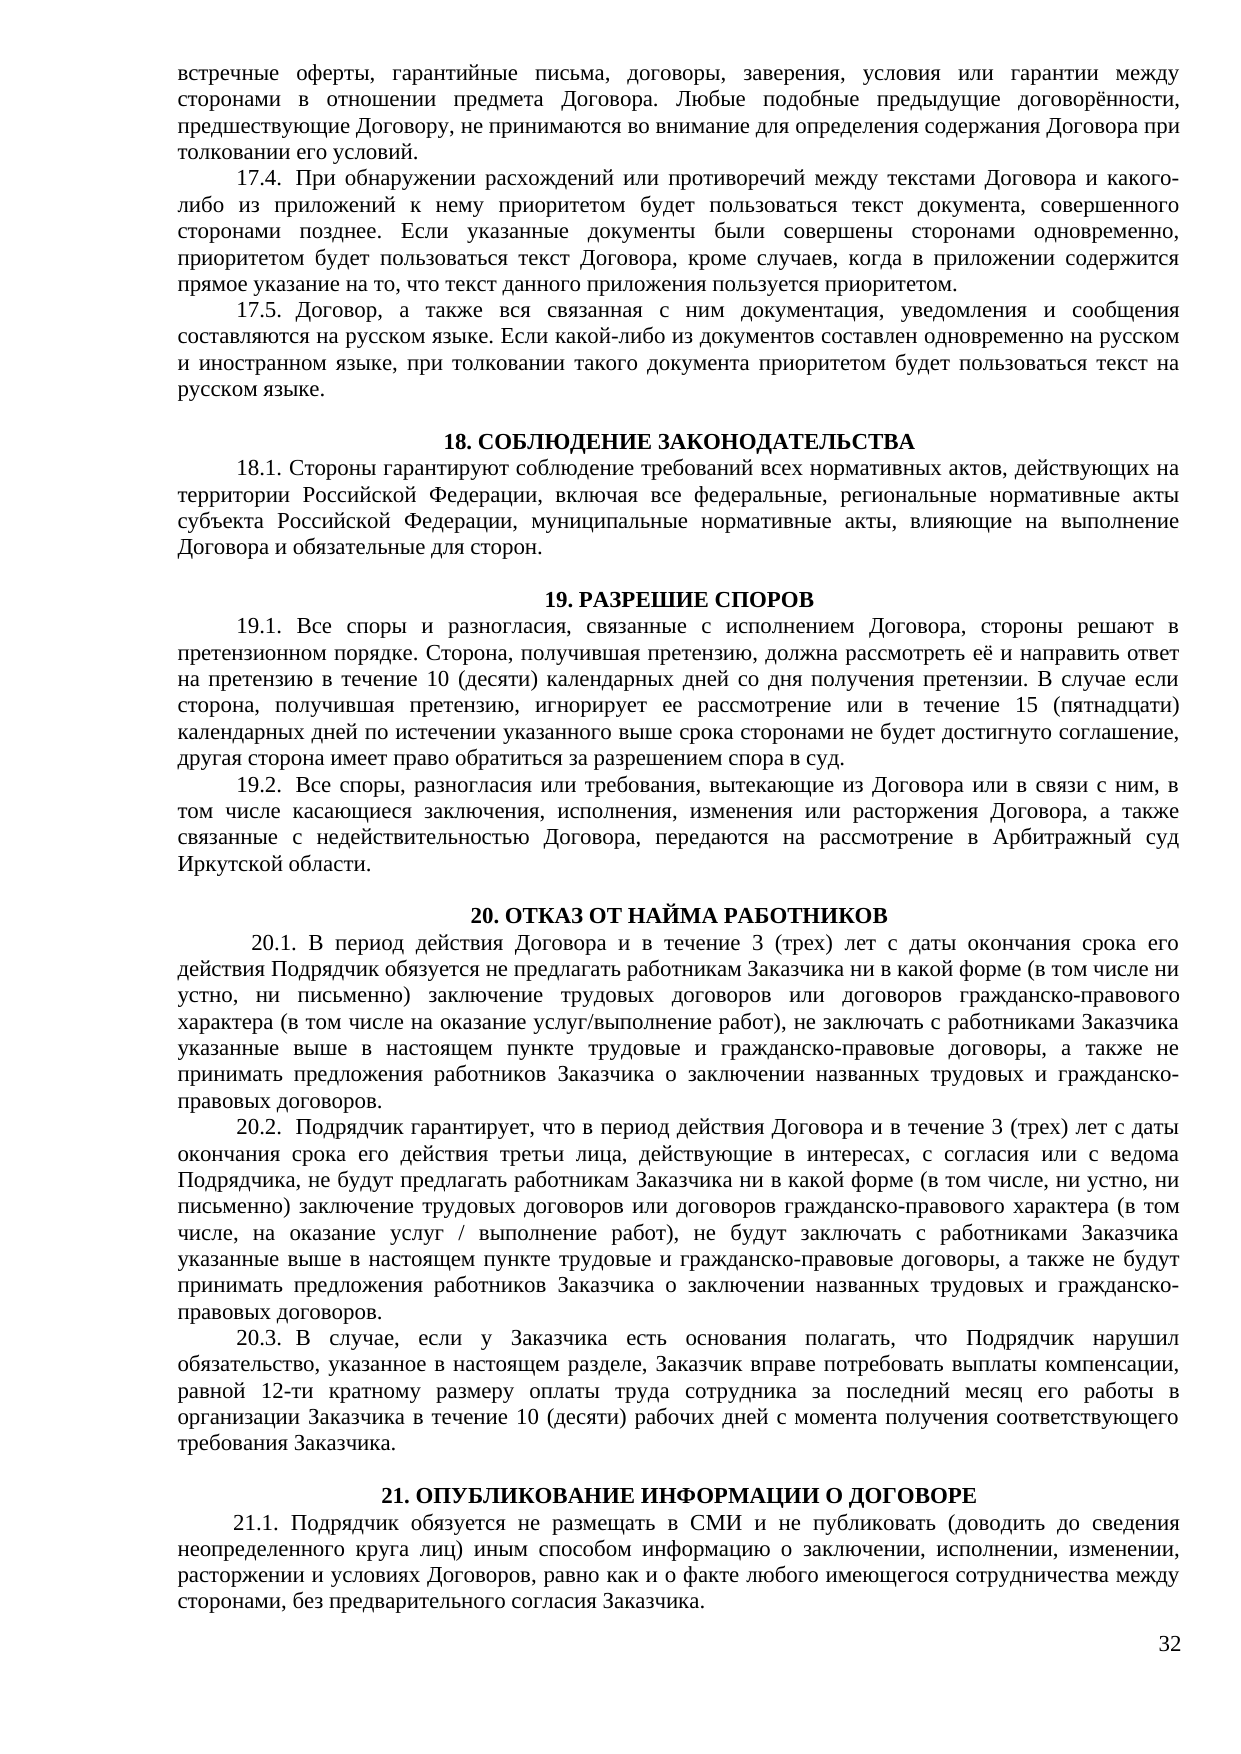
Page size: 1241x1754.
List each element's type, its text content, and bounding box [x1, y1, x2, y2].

list 17.4. При обнаружении расхождений или противоречий между текстами Договора и какого-либо из приложений к нему приоритетом будет пользоваться текст документа, совершенного сторонами позднее. Если указанные документы были совершены сторонами одновременно, приоритетом будет пользоваться текст Договора, кроме случаев, когда в приложении содержится прямое указание на то, что текст данного приложения пользуется приоритетом. [177, 164, 1181, 296]
text 19.2. Все споры, разногласия или требования, вытекающие из Договора или в связи с ним, в том числе касающиеся заключения, исполнения, изменения или расторжения Договора, а также связанные с недействительностью Договора, передаются на рассмотрение в Арбитражный суд Иркутской области. [177, 771, 1181, 876]
text 19. РАЗРЕШИЕ СПОРОВ [177, 586, 1181, 612]
list 17.5. Договор, а также вся связанная с ним документация, уведомления и сообщения составляются на русском языке. Если какой-либо из документов составлен одновременно на русском и иностранном языке, при толковании такого документа приоритетом будет пользоваться текст на русском языке. [177, 296, 1181, 402]
list 18.1. Стороны гарантируют соблюдение требований всех нормативных актов, действующих на территории Российской Федерации, включая все федеральные, региональные нормативные акты субъекта Российской Федерации, муниципальные нормативные акты, влияющие на выполнение Договора и обязательные для сторон. [177, 454, 1181, 560]
text 20. ОТКАЗ ОТ НАЙМА РАБОТНИКОВ [177, 902, 1181, 929]
list 20.3. В случае, если у Заказчика есть основания полагать, что Подрядчик нарушил обязательство, указанное в настоящем разделе, Заказчик вправе потребовать выплаты компенсации, равной 12-ти кратному размеру оплаты труда сотрудника за последний месяц его работы в организации Заказчика в течение 10 (десяти) рабочих дней с момента получения соответствующего требования Заказчика. [177, 1324, 1181, 1456]
text 21. ОПУБЛИКОВАНИЕ ИНФОРМАЦИИ О ДОГОВОРЕ [177, 1482, 1181, 1508]
list 20.2. Подрядчик гарантирует, что в период действия Договора и в течение 3 (трех) лет с даты окончания срока его действия третьи лица, действующие в интересах, с согласия или с ведома Подрядчика, не будут предлагать работникам Заказчика ни в какой форме (в том числе, ни устно, ни письменно) заключение трудовых договоров или договоров гражданско-правового характера (в том числе, на оказание услуг / выполнение работ), не будут заключать с работниками Заказчика указанные выше в настоящем пункте трудовые и гражданско-правовые договоры, а также не будут принимать предложения работников Заказчика о заключении названных трудовых и гражданско-правовых договоров. [177, 1113, 1181, 1324]
list 19.1. Все споры и разногласия, связанные с исполнением Договора, стороны решают в претензионном порядке. Сторона, получившая претензию, должна рассмотреть её и направить ответ на претензию в течение 10 (десяти) календарных дней со дня получения претензии. В случае если сторона, получившая претензию, игнорирует ее рассмотрение или в течение 15 (пятнадцати) календарных дней по истечении указанного выше срока сторонами не будет достигнуто соглашение, другая сторона имеет право обратиться за разрешением спора в суд. [177, 612, 1181, 771]
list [177, 59, 1181, 164]
list 21.1. Подрядчик обязуется не размещать в СМИ и не публиковать (доводить до сведения неопределенного круга лиц) иным способом информацию о заключении, исполнении, изменении, расторжении и условиях Договоров, равно как и о факте любого имеющегося сотрудничества между сторонами, без предварительного согласия Заказчика. [177, 1508, 1181, 1614]
text 18. СОБЛЮДЕНИЕ ЗАКОНОДАТЕЛЬСТВА [177, 428, 1181, 454]
list 20.1. В период действия Договора и в течение 3 (трех) лет с даты окончания срока его действия Подрядчик обязуется не предлагать работникам Заказчика ни в какой форме (в том числе ни устно, ни письменно) заключение трудовых договоров или договоров гражданско-правового характера (в том числе на оказание услуг/выполнение работ), не заключать с работниками Заказчика указанные выше в настоящем пункте трудовые и гражданско-правовые договоры, а также не принимать предложения работников Заказчика о заключении названных трудовых и гражданско-правовых договоров. [177, 929, 1181, 1113]
